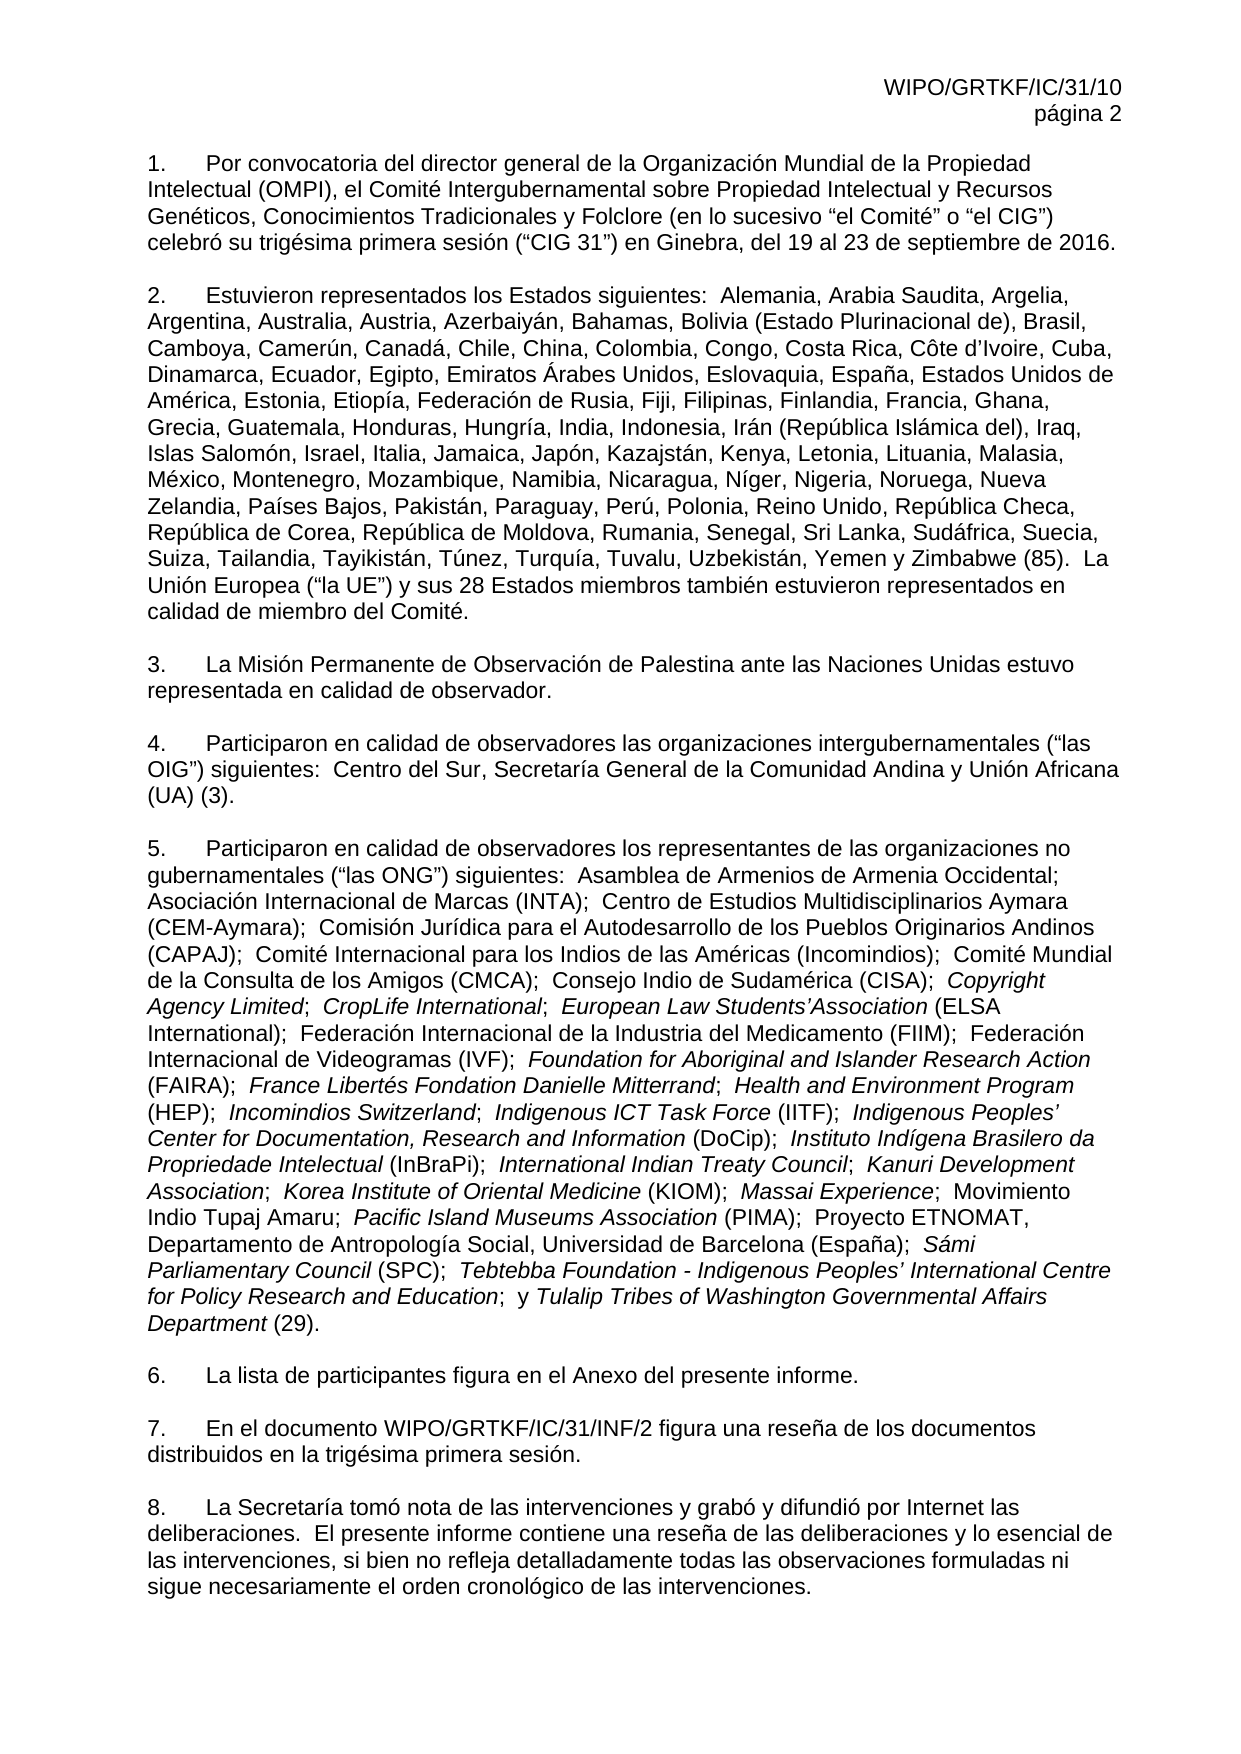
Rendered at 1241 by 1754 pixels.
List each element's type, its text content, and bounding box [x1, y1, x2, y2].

list Por convocatoria del director general de la Organización Mundial de la Propiedad Intelectual (OMPI), el Comité Intergubernamental sobre Propiedad Intelectual y Recursos Genéticos, Conocimientos Tradicionales y Folclore (en lo sucesivo “el Comité” o “el CIG”) celebró su trigésima primera sesión (“CIG 31”) en Ginebra, del 19 al 23 de septiembre de 2016. [147, 150, 1122, 255]
list Estuvieron representados los Estados siguientes: Alemania, Arabia Saudita, Argelia, Argentina, Australia, Austria, Azerbaiyán, Bahamas, Bolivia (Estado Plurinacional de), Brasil, Camboya, Camerún, Canadá, Chile, China, Colombia, Congo, Costa Rica, Côte d’Ivoire, Cuba, Dinamarca, Ecuador, Egipto, Emiratos Árabes Unidos, Eslovaquia, España, Estados Unidos de América, Estonia, Etiopía, Federación de Rusia, Fiji, Filipinas, Finlandia, Francia, Ghana, Grecia, Guatemala, Honduras, Hungría, India, Indonesia, Irán (República Islámica del), Iraq, Islas Salomón, Israel, Italia, Jamaica, Japón, Kazajstán, Kenya, Letonia, Lituania, Malasia, México, Montenegro, Mozambique, Namibia, Nicaragua, Níger, Nigeria, Noruega, Nueva Zelandia, Países Bajos, Pakistán, Paraguay, Perú, Polonia, Reino Unido, República Checa, República de Corea, República de Moldova, Rumania, Senegal, Sri Lanka, Sudáfrica, Suecia, Suiza, Tailandia, Tayikistán, Túnez, Turquía, Tuvalu, Uzbekistán, Yemen y Zimbabwe (85). La Unión Europea (“la UE”) y sus 28 Estados miembros también estuvieron representados en calidad de miembro del Comité. [147, 282, 1122, 624]
list La Misión Permanente de Observación de Palestina ante las Naciones Unidas estuvo representada en calidad de observador. [147, 651, 1122, 703]
list Participaron en calidad de observadores los representantes de las organizaciones no gubernamentales (“las ONG”) siguientes: Asamblea de Armenios de Armenia Occidental; Asociación Internacional de Marcas (INTA); Centro de Estudios Multidisciplinarios Aymara (CEM-Aymara); Comisión Jurídica para el Autodesarrollo de los Pueblos Originarios Andinos (CAPAJ); Comité Internacional para los Indios de las Américas (Incomindios); Comité Mundial de la Consulta de los Amigos (CMCA); Consejo Indio de Sudamérica (CISA); Copyright Agency Limited; CropLife International; European Law Students’Association (ELSA International); Federación Internacional de la Industria del Medicamento (FIIM); Federación Internacional de Videogramas (IVF); Foundation for Aboriginal and Islander Research Action (FAIRA); France Libertés Fondation Danielle Mitterrand; Health and Environment Program (HEP); Incomindios Switzerland; Indigenous ICT Task Force (IITF); Indigenous Peoples’ Center for Documentation, Research and Information (DoCip); Instituto Indígena Brasilero da Propriedade Intelectual (InBraPi); International Indian Treaty Council; Kanuri Development Association; Korea Institute of Oriental Medicine (KIOM); Massai Experience; Movimiento Indio Tupaj Amaru; Pacific Island Museums Association (PIMA); Proyecto ETNOMAT, Departamento de Antropología Social, Universidad de Barcelona (España); Sámi Parliamentary Council (SPC); Tebtebba Foundation - Indigenous Peoples’ International Centre for Policy Research and Education; y Tulalip Tribes of Washington Governmental Affairs Department (29). [147, 835, 1122, 1336]
list La Secretaría tomó nota de las intervenciones y grabó y difundió por Internet las deliberaciones. El presente informe contiene una reseña de las deliberaciones y lo esencial de las intervenciones, si bien no refleja detalladamente todas las observaciones formuladas ni sigue necesariamente el orden cronológico de las intervenciones. [147, 1494, 1122, 1599]
list La lista de participantes figura en el Anexo del presente informe. [147, 1362, 1122, 1389]
list Participaron en calidad de observadores las organizaciones intergubernamentales (“las OIG”) siguientes: Centro del Sur, Secretaría General de la Comunidad Andina y Unión Africana (UA) (3). [147, 730, 1122, 809]
list En el documento WIPO/GRTKF/IC/31/INF/2 figura una reseña de los documentos distribuidos en la trigésima primera sesión. [147, 1415, 1122, 1468]
